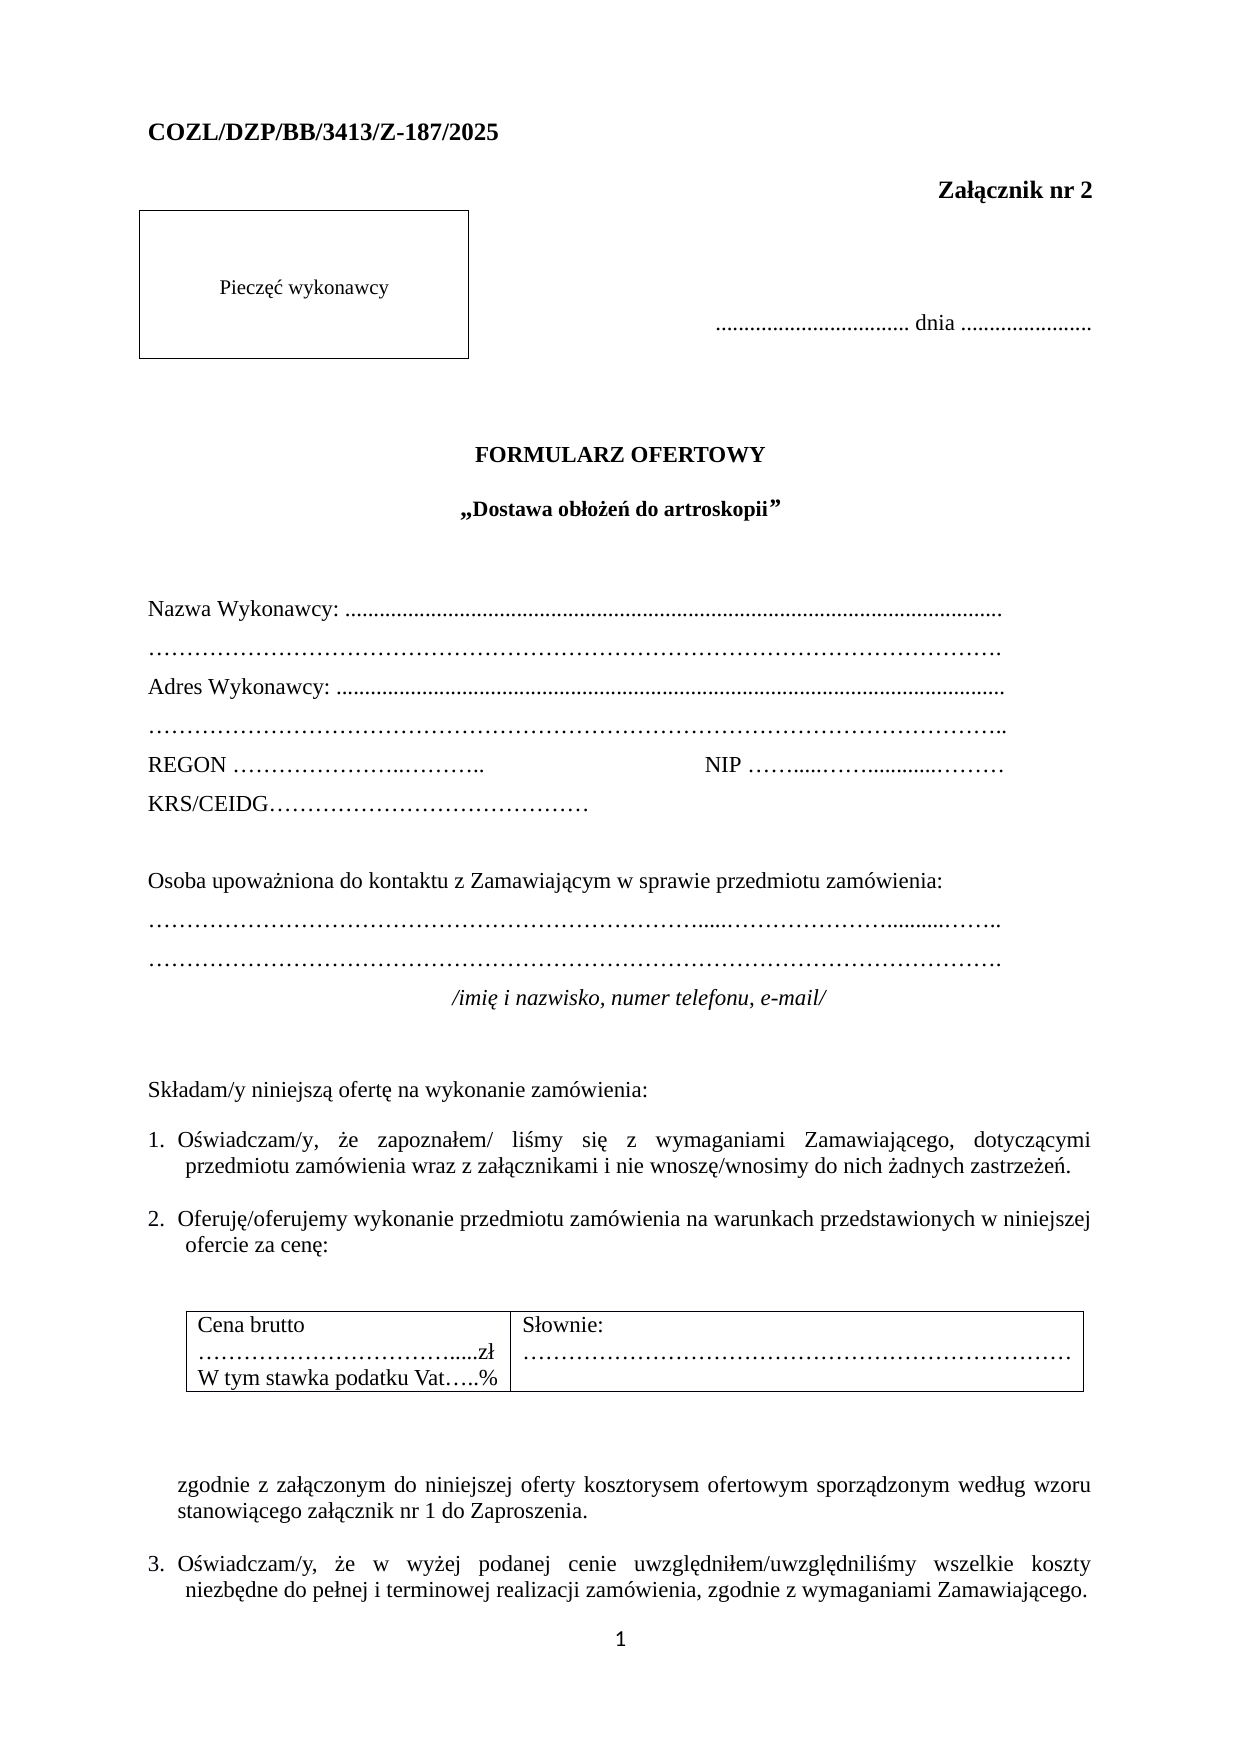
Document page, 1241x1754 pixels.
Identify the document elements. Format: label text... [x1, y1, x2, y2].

text FORMULARZ OFERTOWY [148, 441, 1093, 467]
text KRS/CEIDG…………………………………… [148, 790, 1093, 816]
text Załącznik nr 2 [148, 175, 1093, 204]
text Adres Wykonawcy: ..................................................................................................................... [148, 673, 1093, 699]
table_header Cena brutto …………………………….....zł W tym stawka podatku Vat…..% [187, 1312, 510, 1391]
list Oferuję/oferujemy wykonanie przedmiotu zamówienia na warunkach przedstawionych w niniejszej ofercie za cenę: [148, 1205, 1093, 1258]
text COZL/DZP/BB/3413/Z-187/2025 [148, 117, 1093, 146]
list Oświadczam/y, że zapoznałem/ liśmy się z wymaganiami Zamawiającego, dotyczącymi przedmiotu zamówienia wraz z załącznikami i nie wnoszę/wnosimy do nich żadnych zastrzeżeń. [148, 1126, 1093, 1179]
text REGON …………………..……….. NIP …….....……............……… [148, 751, 1093, 777]
text ………………………………………………………………………………………………….. [148, 712, 1093, 738]
text ……………………………………………………………….....…………………..........…….. [148, 906, 1093, 933]
text …………………………………………………………………………………………………. [148, 945, 1093, 972]
table_header Słownie: ……………………………………………………………… [511, 1312, 1083, 1391]
text /imię i nazwisko, numer telefonu, e-mail/ [185, 984, 1093, 1010]
list Oświadczam/y, że w wyżej podanej cenie uwzględniłem/uwzględniliśmy wszelkie koszty niezbędne do pełnej i terminowej realizacji zamówienia, zgodnie z wymaganiami Zamawiającego. [148, 1550, 1093, 1602]
text Nazwa Wykonawcy: ................................................................................................................... [148, 596, 1093, 622]
text „Dostawa obłożeń do artroskopii” [148, 493, 1093, 522]
text zgodnie z załączonym do niniejszej oferty kosztorysem ofertowym sporządzonym według wzoru stanowiącego załącznik nr 1 do Zaproszenia. [177, 1471, 1093, 1523]
text Składam/y niniejszą ofertę na wykonanie zamówienia: [148, 1076, 1093, 1102]
text Osoba upoważniona do kontaktu z Zamawiającym w sprawie przedmiotu zamówienia: [148, 867, 1093, 894]
text .................................. dnia ....................... [469, 309, 1093, 335]
text …………………………………………………………………………………………………. [148, 634, 1093, 661]
